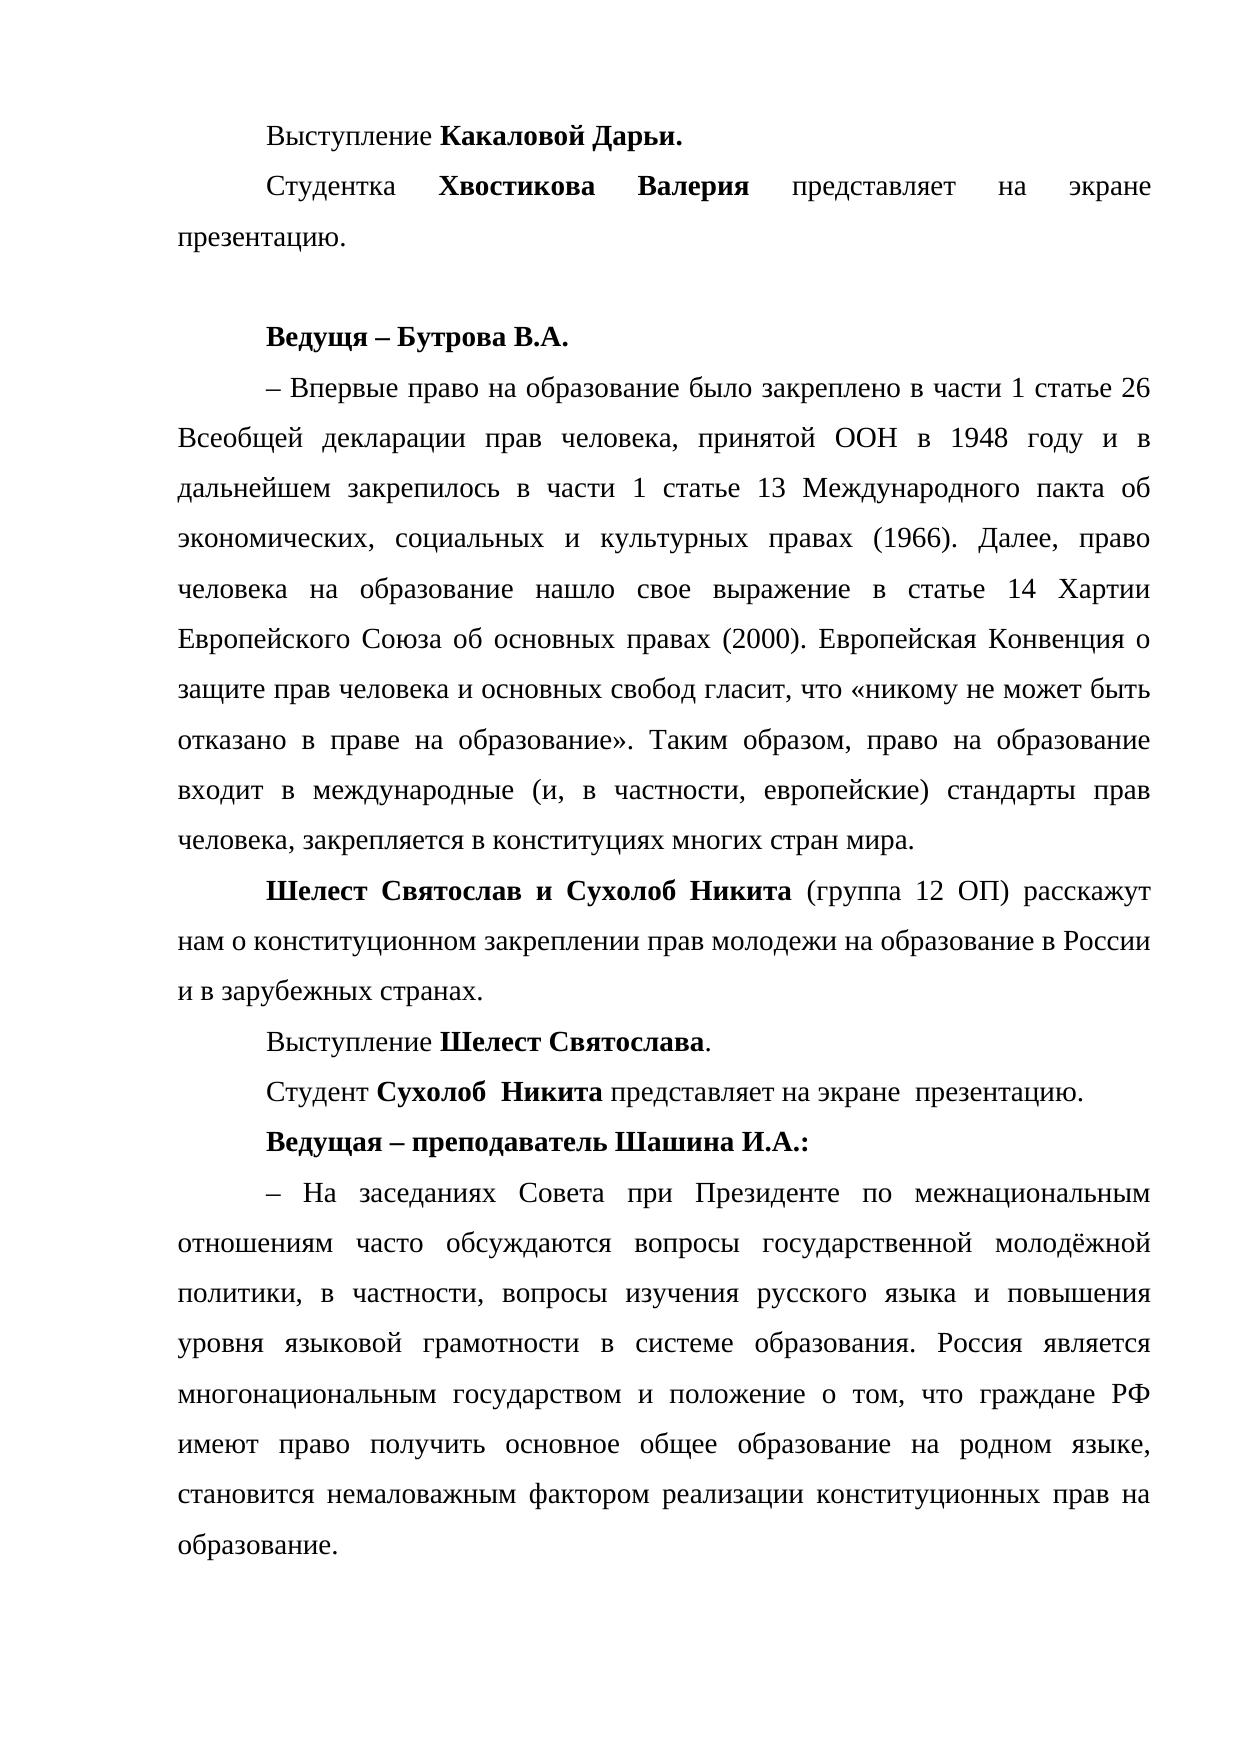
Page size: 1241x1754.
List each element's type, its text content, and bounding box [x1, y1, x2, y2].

text Шелест Святослав и Сухолоб Никита (группа 12 ОП) расскажут нам о конституционном закреплении прав молодежи на образование в России и в зарубежных странах. [177, 873, 1152, 1007]
text Ведущя – Бутрова В.А. [177, 319, 1152, 353]
text Студентка Хвостикова Валерия представляет на экране презентацию. [177, 168, 1152, 252]
text Выступление Шелест Святослава. [177, 1024, 1152, 1057]
text Студент Сухолоб Никита представляет на экране презентацию. [177, 1074, 1152, 1108]
text – Впервые право на образование было закреплено в части 1 статье 26 Всеобщей декларации прав человека, принятой ООН в 1948 году и в дальнейшем закрепилось в части 1 статье 13 Международного пакта об экономических, социальных и культурных правах (1966). Далее, право человека на образование нашло свое выражение в статье 14 Хартии Европейского Союза об основных правах (2000). Европейская Конвенция о защите прав человека и основных свобод гласит, что «никому не может быть отказано в праве на образование». Таким образом, право на образование входит в международные (и, в частности, европейские) стандарты прав человека, закрепляется в конституциях многих стран мира. [177, 370, 1152, 856]
text – На заседаниях Совета при Президенте по межнациональным отношениям часто обсуждаются вопросы государственной молодёжной политики, в частности, вопросы изучения русского языка и повышения уровня языковой грамотности в системе образования. Россия является многонациональным государством и положение о том, что граждане РФ имеют право получить основное общее образование на родном языке, становится немаловажным фактором реализации конституционных прав на образование. [177, 1175, 1152, 1560]
text Выступление Какаловой Дарьи. [177, 118, 1152, 152]
text Ведущая – преподаватель Шашина И.А.: [177, 1124, 1152, 1158]
